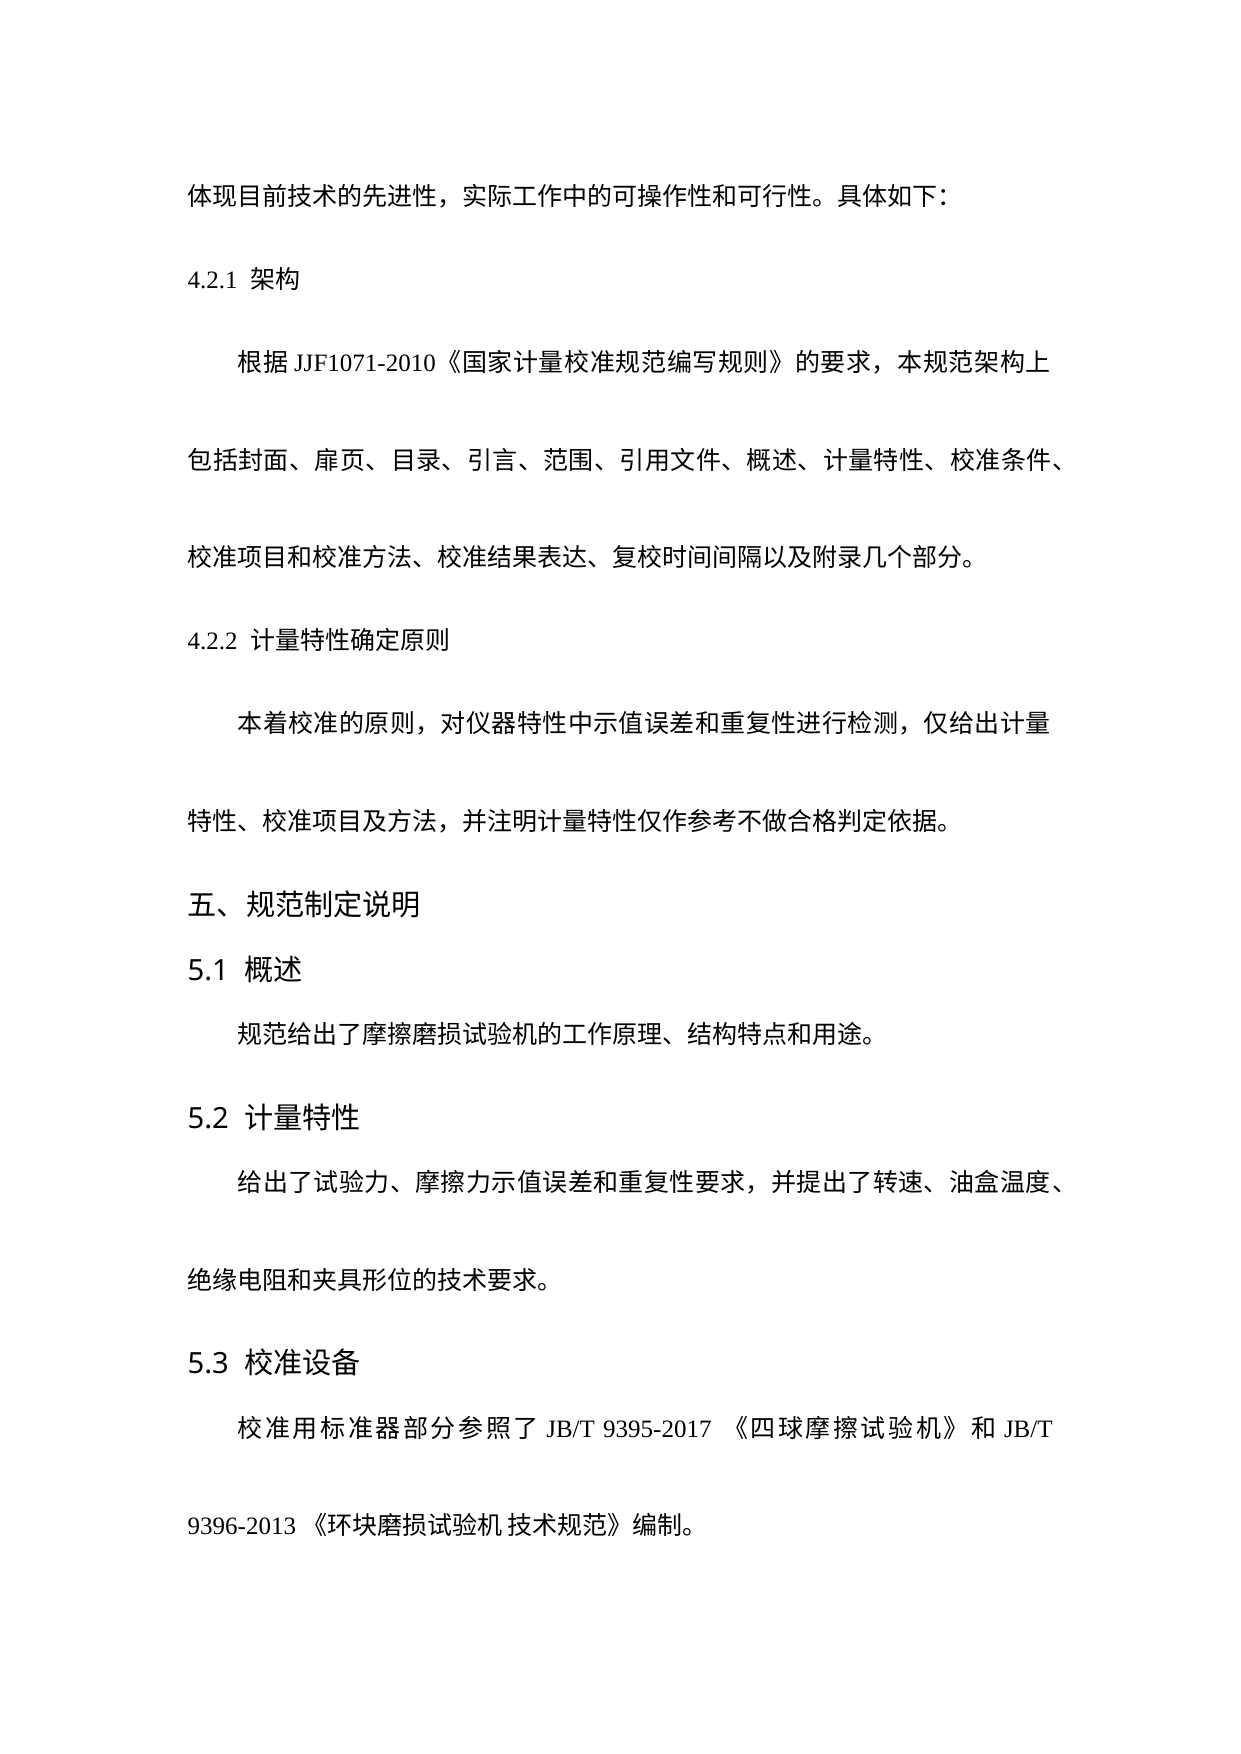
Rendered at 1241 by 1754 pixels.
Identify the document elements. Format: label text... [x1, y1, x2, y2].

text 本着校准的原则，对仪器特性中示值误差和重复性进行检测，仅给出计量特性、校准项目及方法，并注明计量特性仅作参考不做合格判定依据。 [187, 689, 1053, 852]
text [187, 162, 1053, 227]
text 4.2.1 架构 [187, 245, 1053, 310]
text 校准用标准器部分参照了JB/T 9395-2017 《四球摩擦试验机》和JB/T 9396-2013 《环块磨损试验机 技术规范》编制。 [187, 1394, 1053, 1556]
text 规范给出了摩擦磨损试验机的工作原理、结构特点和用途。 [187, 1000, 1053, 1065]
text 给出了试验力、摩擦力示值误差和重复性要求，并提出了转速、油盒温度、绝缘电阻和夹具形位的技术要求。 [187, 1148, 1053, 1311]
text 4.2.2 计量特性确定原则 [187, 606, 1053, 671]
text 5.1 概述 [187, 935, 1053, 1000]
text 五、规范制定说明 [187, 870, 1053, 935]
text 5.3 校准设备 [187, 1329, 1053, 1394]
text 5.2 计量特性 [187, 1083, 1053, 1148]
text 根据JJF1071-2010《国家计量校准规范编写规则》的要求，本规范架构上包括封面、扉页、目录、引言、范围、引用文件、概述、计量特性、校准条件、校准项目和校准方法、校准结果表达、复校时间间隔以及附录几个部分。 [187, 328, 1053, 588]
